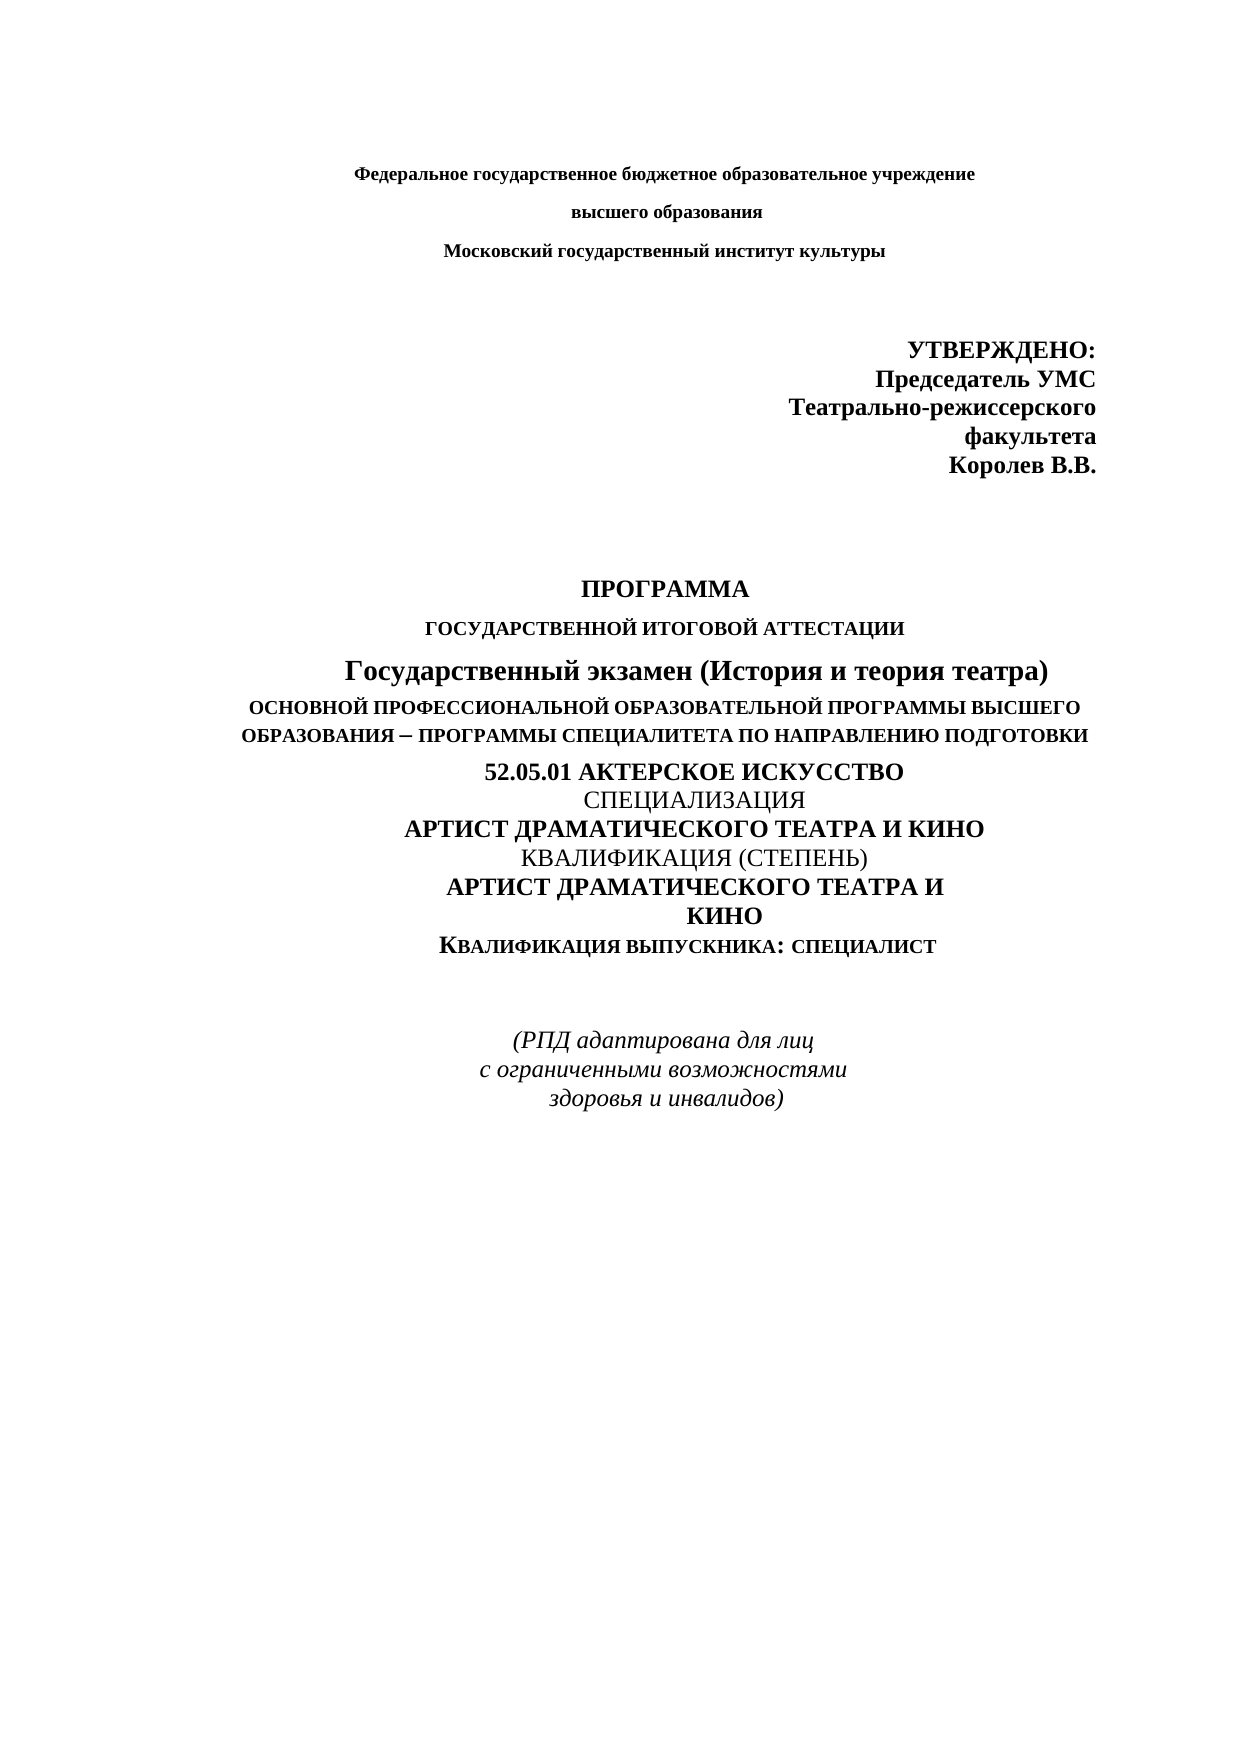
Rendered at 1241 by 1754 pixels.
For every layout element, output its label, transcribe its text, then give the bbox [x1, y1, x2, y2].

text (РПД адаптирована для лиц [177, 1025, 1152, 1054]
text Московский государственный институт культуры [177, 239, 1152, 277]
text высшего образования [177, 201, 1152, 239]
text ГОСУДАРСТВЕННОЙ ИТОГОВОЙ АТТЕСТАЦИИ [187, 617, 1142, 639]
text АРТИСТ ДРАМАТИЧЕСКОГО ТЕАТРА И КИНО [432, 872, 958, 930]
text ОСНОВНОЙ ПРОФЕССИОНАЛЬНОЙ ОБРАЗОВАТЕЛЬНОЙ ПРОГРАММЫ ВЫСШЕГО ОБРАЗОВАНИЯ – ПРОГРАММЫ СПЕЦИАЛИТЕТА ПО НАПРАВЛЕНИЮ ПОДГОТОВКИ [187, 696, 1142, 748]
text 52.05.01 АКТЕРСКОЕ ИСКУССТВО [246, 757, 1142, 786]
text АРТИСТ ДРАМАТИЧЕСКОГО ТЕАТРА И КИНО [246, 815, 1142, 843]
text Государственный экзамен (История и теория театра) [187, 653, 1142, 687]
text СПЕЦИАЛИЗАЦИЯ [246, 786, 1142, 814]
text Федеральное государственное бюджетное образовательное учреждение [177, 162, 1152, 201]
text КВАЛИФИКАЦИЯ (СТЕПЕНЬ) [246, 843, 1142, 872]
text с ограниченными возможностями [177, 1054, 1152, 1083]
text здоровья и инвалидов) [177, 1083, 1152, 1112]
text КВАЛИФИКАЦИЯ ВЫПУСКНИКА: СПЕЦИАЛИСТ [433, 931, 958, 959]
text ПРОГРАММА [187, 574, 1142, 603]
table_header УТВЕРЖДЕНО: Председатель УМС Театрально-режиссерского факультета Королев В.В. [665, 335, 1107, 479]
